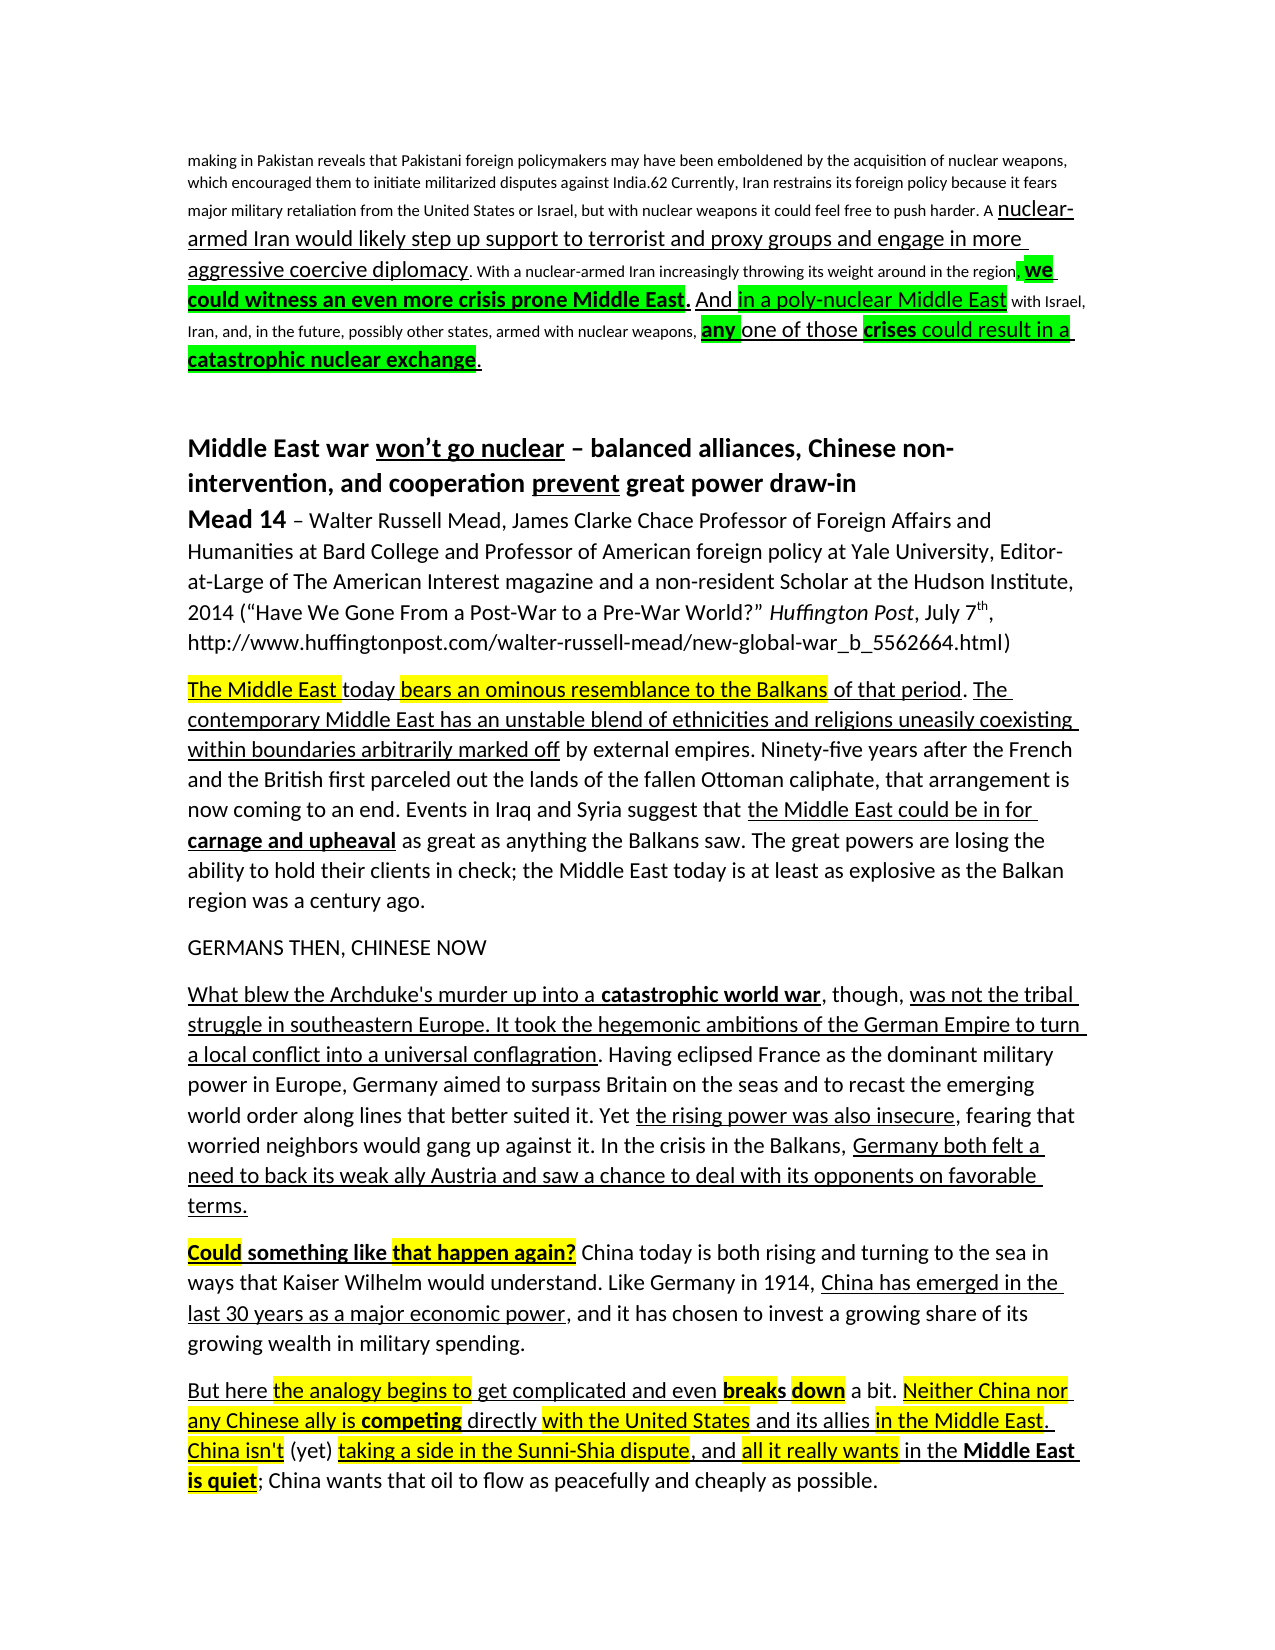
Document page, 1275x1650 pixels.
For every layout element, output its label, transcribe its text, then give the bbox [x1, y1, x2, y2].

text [187, 150, 1087, 373]
text The Middle East today bears an ominous resemblance to the Balkans of that period. The contemporary Middle East has an unstable blend of ethnicities and religions uneasily coexisting within boundaries arbitrarily marked off by external empires. Ninety-five years after the French and the British first parceled out the lands of the fallen Ottoman caliphate, that arrangement is now coming to an end. Events in Iraq and Syria suggest that the Middle East could be in for carnage and upheaval as great as anything the Balkans saw. The great powers are losing the ability to hold their clients in check; the Middle East today is at least as explosive as the Balkan region was a century ago. [187, 675, 1087, 914]
subtitle Middle East war won’t go nuclear – balanced alliances, Chinese non-intervention, and cooperation prevent great power draw-in [187, 431, 1087, 499]
text What blew the Archduke's murder up into a catastrophic world war, though, was not the tribal struggle in southeastern Europe. It took the hegemonic ambitions of the German Empire to turn a local conflict into a universal conflagration. Having eclipsed France as the dominant military power in Europe, Germany aimed to surpass Britain on the seas and to recast the emerging world order along lines that better suited it. Yet the rising power was also insecure, fearing that worried neighbors would gang up against it. In the crisis in the Balkans, Germany both felt a need to back its weak ally Austria and saw a chance to deal with its opponents on favorable terms. [187, 1035, 1087, 1219]
text But here the analogy begins to get complicated and even breaks down a bit. Neither China nor any Chinese ally is competing directly with the United States and its allies in the Middle East. China isn't (yet) taking a side in the Sunni-Shia dispute, and all it really wants in the Middle East is quiet; China wants that oil to flow as peacefully and cheaply as possible. [187, 1376, 1087, 1494]
text Mead 14 – Walter Russell Mead, James Clarke Chace Professor of Foreign Affairs and Humanities at Bard College and Professor of American foreign policy at Yale University, Editor-at-Large of The American Interest magazine and a non-resident Scholar at the Hudson Institute, 2014 (“Have We Gone From a Post-War to a Pre-War World?” Huffington Post, July 7th, http://www.huffingtonpost.com/walter-russell-mead/new-global-war_b_5562664.html) [187, 502, 1087, 656]
text Could something like that happen again? China today is both rising and turning to the sea in ways that Kaiser Wilhelm would understand. Like Germany in 1914, China has emerged in the last 30 years as a major economic power, and it has chosen to invest a growing share of its growing wealth in military spending. [187, 1238, 1087, 1357]
text What blew the Archduke's murder up into a catastrophic world war, though, was not the tribal struggle in southeastern Europe. It took the hegemonic ambitions of the German Empire to turn a local conflict into a universal conflagration. Having eclipsed France as the dominant military power in Europe, Germany aimed to surpass Britain on the seas and to recast the emerging world order along lines that better suited it. Yet the rising power was also insecure, fearing that worried neighbors would gang up against it. In the crisis in the Balkans, Germany both felt a need to back its weak ally Austria and saw a chance to deal with its opponents on favorable terms. [187, 980, 1087, 1034]
text GERMANS THEN, CHINESE NOW [187, 933, 1087, 961]
